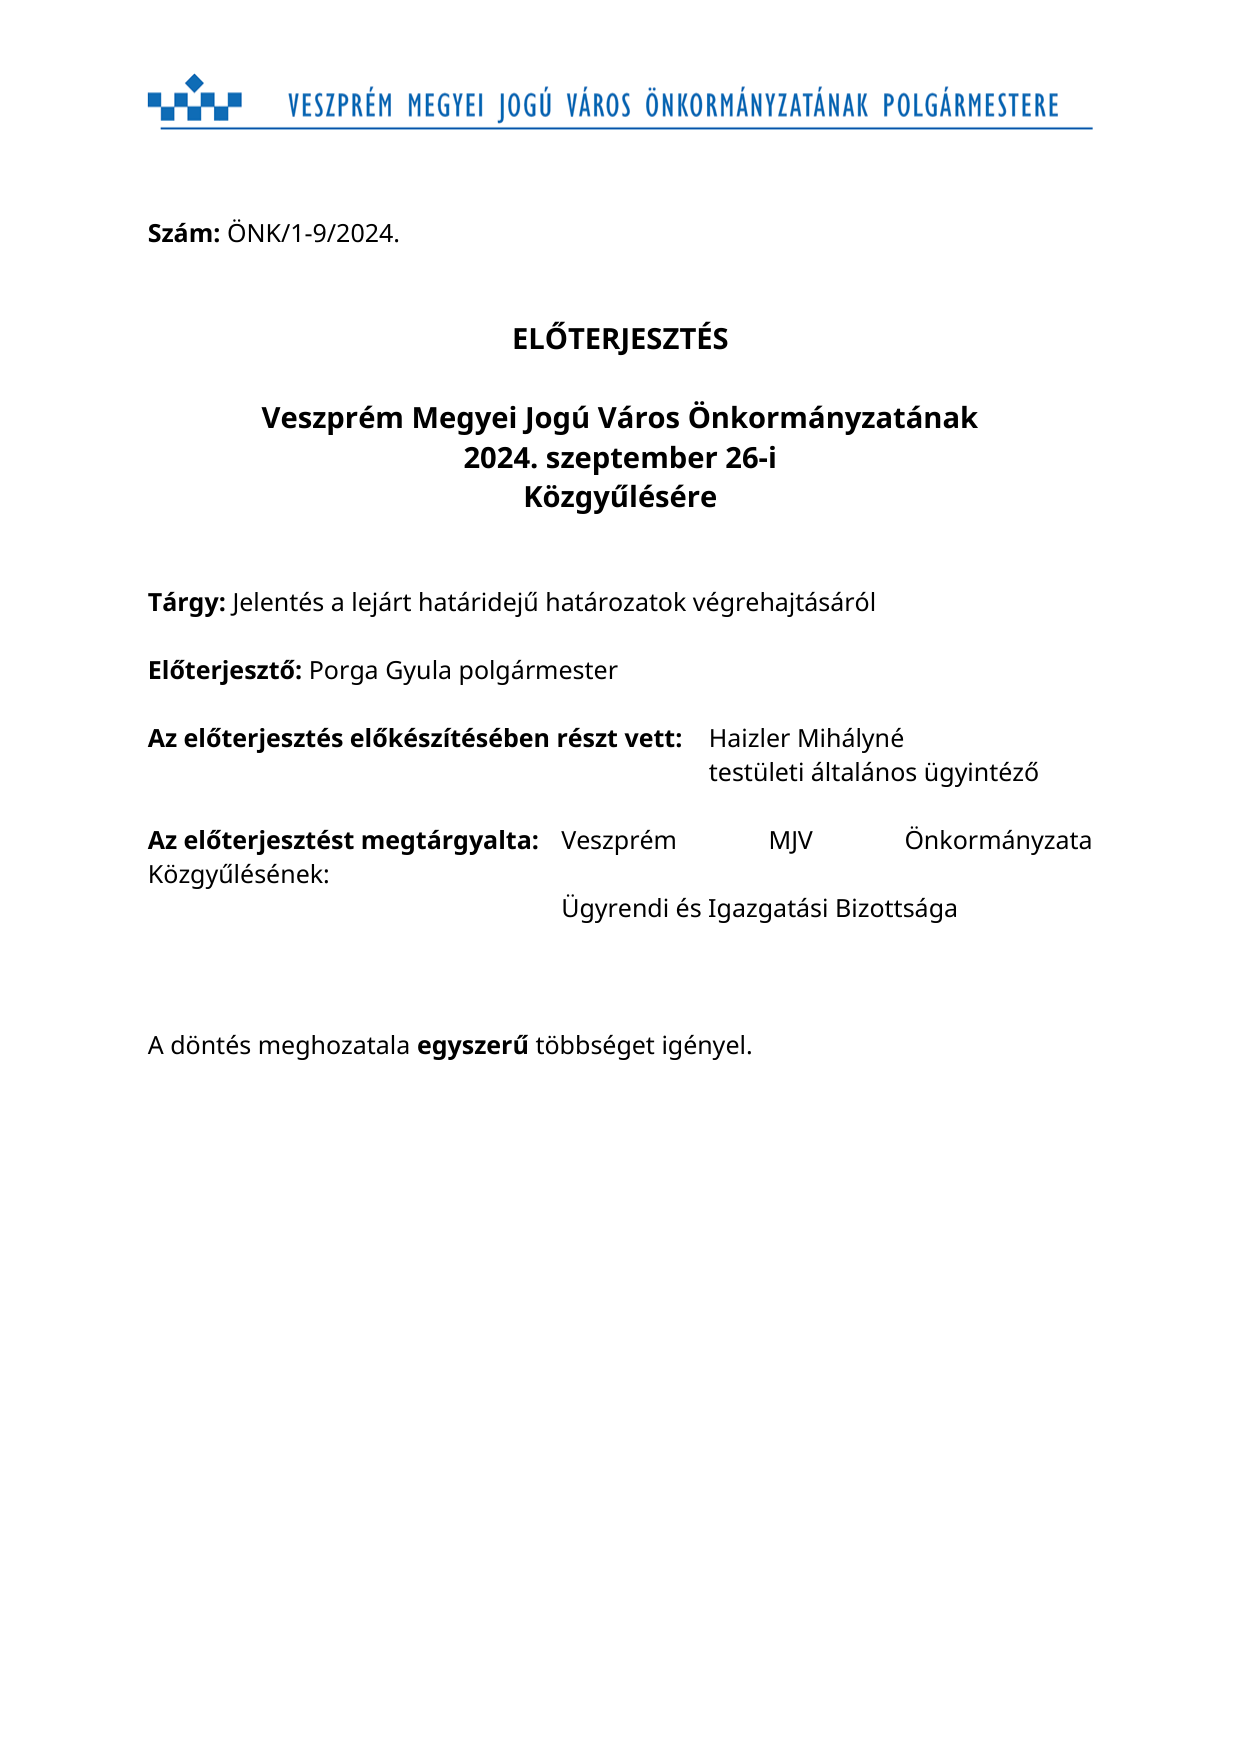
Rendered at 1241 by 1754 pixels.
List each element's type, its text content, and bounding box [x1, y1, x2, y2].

text 2024. szeptember 26-i [148, 437, 1093, 477]
text A döntés meghozatala egyszerű többséget igényel. [148, 1027, 1093, 1061]
text Tárgy: Jelentés a lejárt határidejű határozatok végrehajtásáról [148, 584, 1093, 618]
text ELŐTERJESZTÉS [148, 318, 1093, 358]
text Ügyrendi és Igazgatási Bizottsága [148, 891, 1093, 925]
text Szám: ÖNK/1-9/2024. [148, 216, 1093, 250]
text Veszprém Megyei Jogú Város Önkormányzatának [148, 397, 1093, 437]
text testületi általános ügyintéző [709, 755, 1093, 789]
picture [147, 73, 1093, 130]
text Közgyűlésére [148, 477, 1093, 516]
text Az előterjesztés előkészítésében részt vett: Haizler Mihályné [148, 721, 1093, 755]
text Az előterjesztést megtárgyalta: Veszprém MJV Önkormányzata Közgyűlésének: [148, 823, 1093, 891]
text Előterjesztő: Porga Gyula polgármester [148, 653, 1093, 687]
